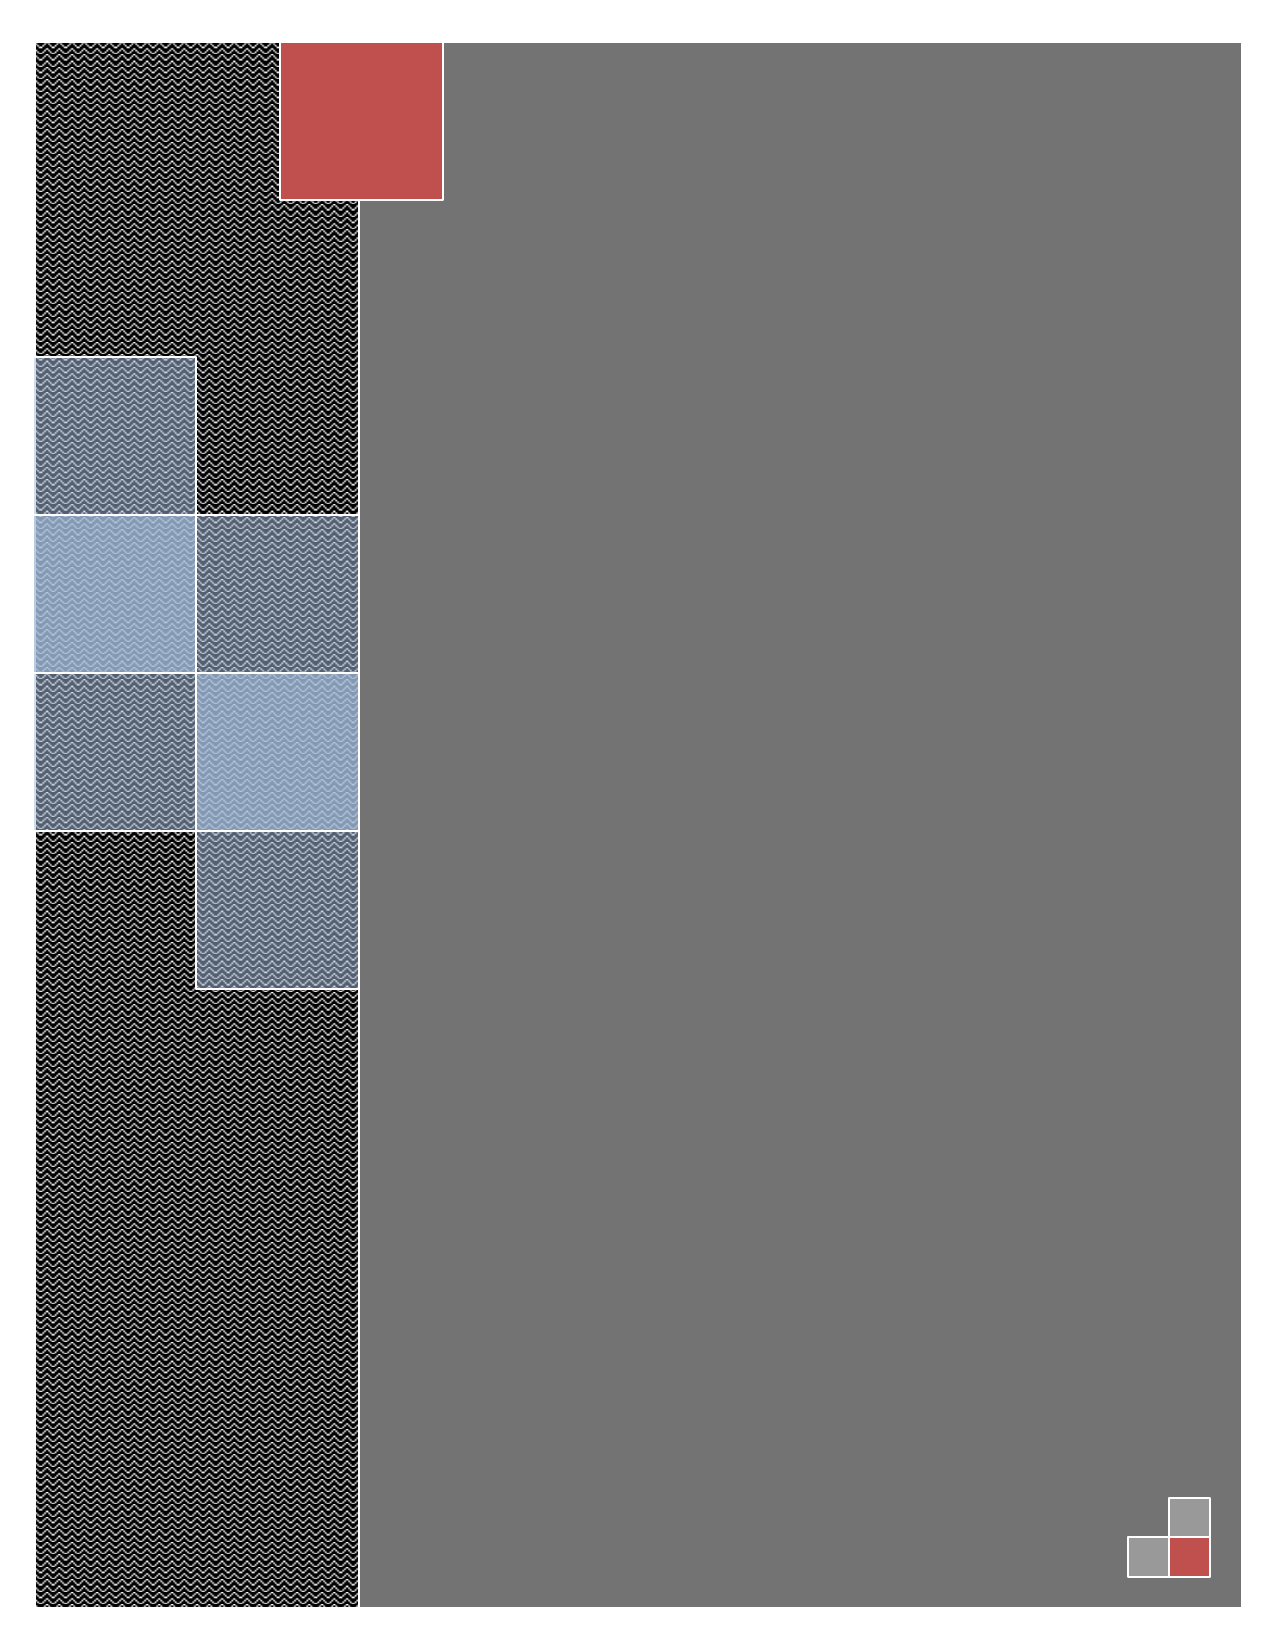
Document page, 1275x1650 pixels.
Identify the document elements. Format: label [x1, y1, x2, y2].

picture [36, 43, 358, 514]
picture [36, 832, 358, 1607]
